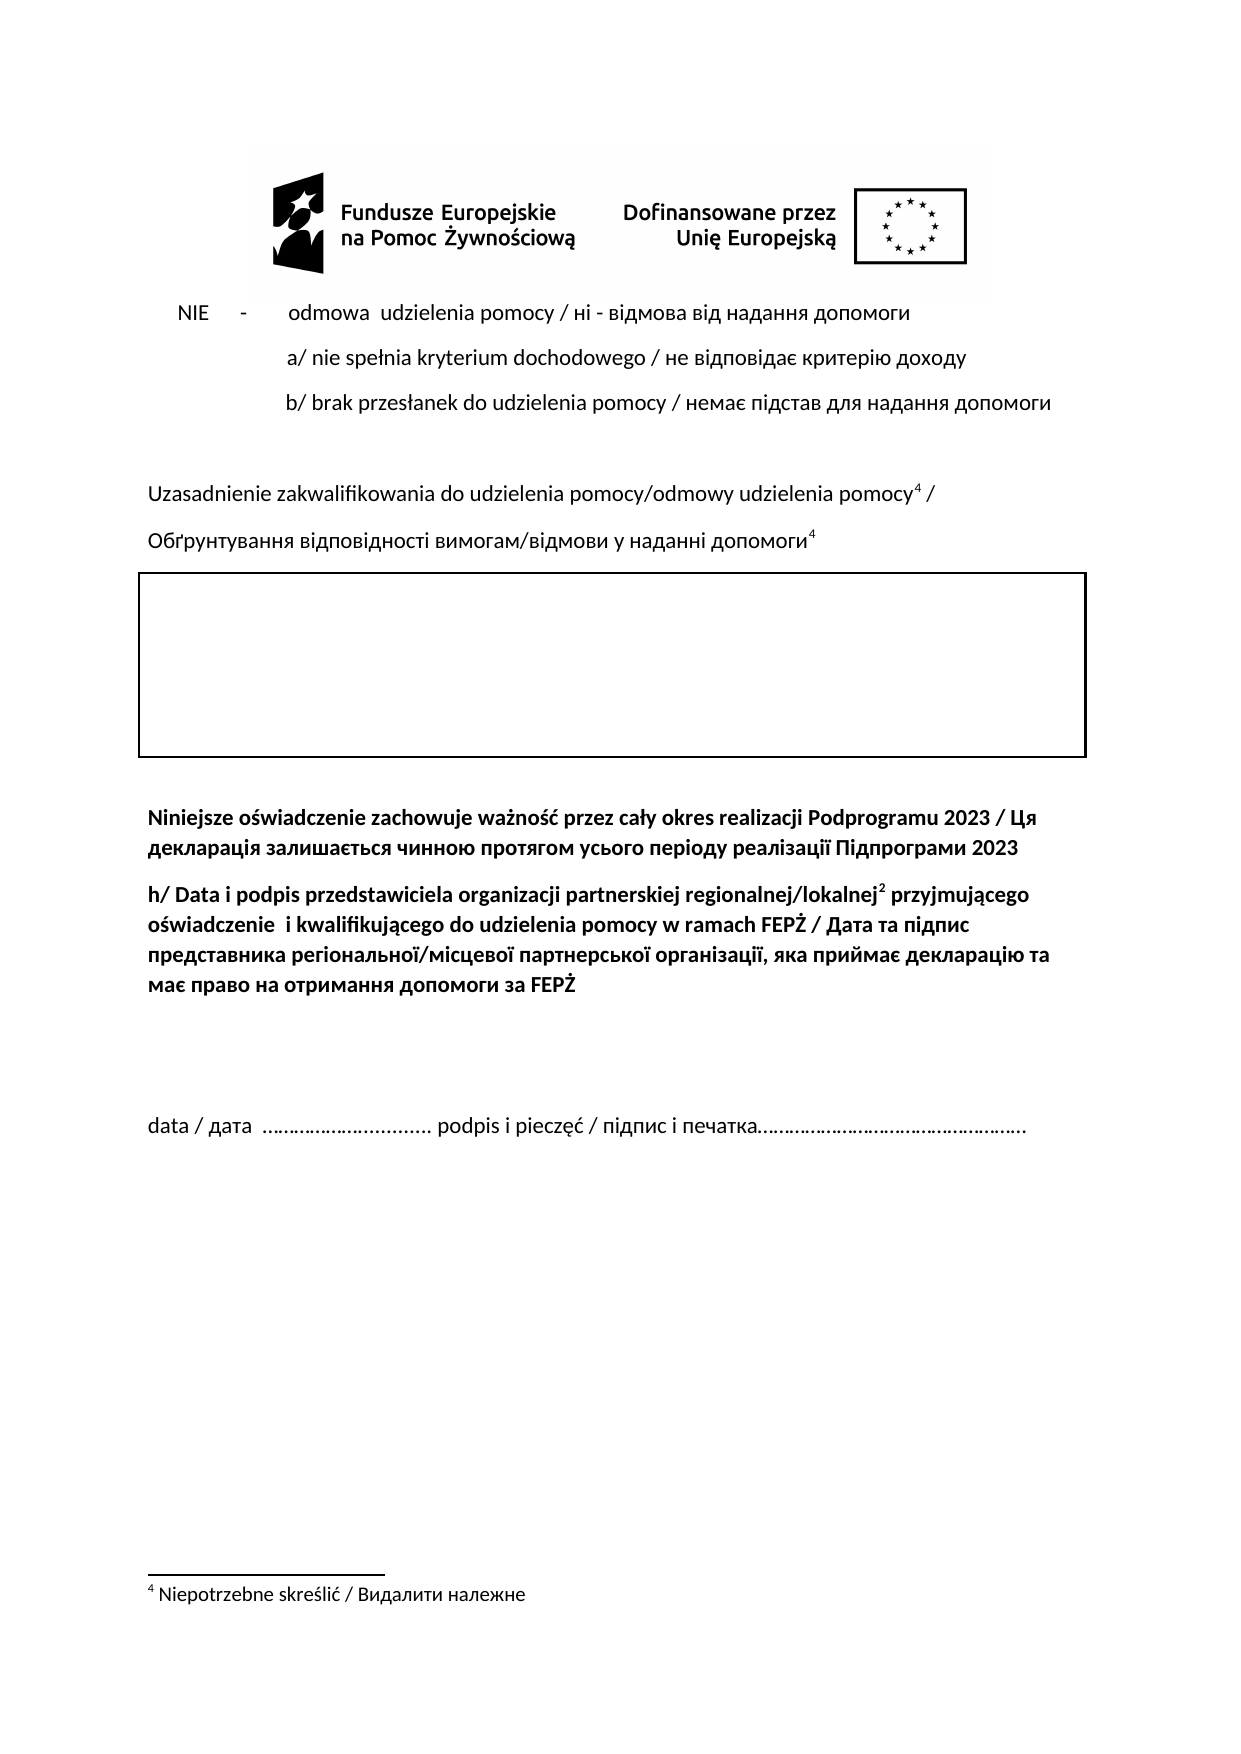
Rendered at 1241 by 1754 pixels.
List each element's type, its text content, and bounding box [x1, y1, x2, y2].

text Niniejsze oświadczenie zachowuje ważność przez cały okres realizacji Podprogramu 2023 / Ця декларація залишається чинною протягом усього періоду реалізації Підпрограми 2023 [148, 803, 1093, 861]
text data / дата ………………............. podpis i pieczęć / підпис і печаткa…………………………………………… [148, 1111, 1093, 1139]
text NIE - odmowa udzielenia pomocy / ні - відмова від надання допомоги [177, 298, 1093, 326]
text a/ nie spełnia kryterium dochodowego / не відповідає критерію доходу [148, 343, 1093, 371]
text Обґрунтування відповідності вимогам/відмови у наданні допомоги4 [148, 526, 1093, 554]
text b/ brak przesłanek do udzielenia pomocy / немає підстав для надання допомоги [177, 388, 1093, 416]
picture [248, 147, 992, 299]
text Uzasadnienie zakwalifikowania do udzielenia pomocy/odmowy udzielenia pomocy / [148, 479, 1093, 507]
text h/ Data i podpis przedstawiciela organizacji partnerskiej regionalnej/lokalnej2 przyjmującego oświadczenie i kwalifikującego do udzielenia pomocy w ramach FEPŻ / Дата та підпис представника регіональної/місцевої партнерської організації, яка приймає декларацію та має право на отримання допомоги за FEPŻ [148, 880, 1093, 999]
